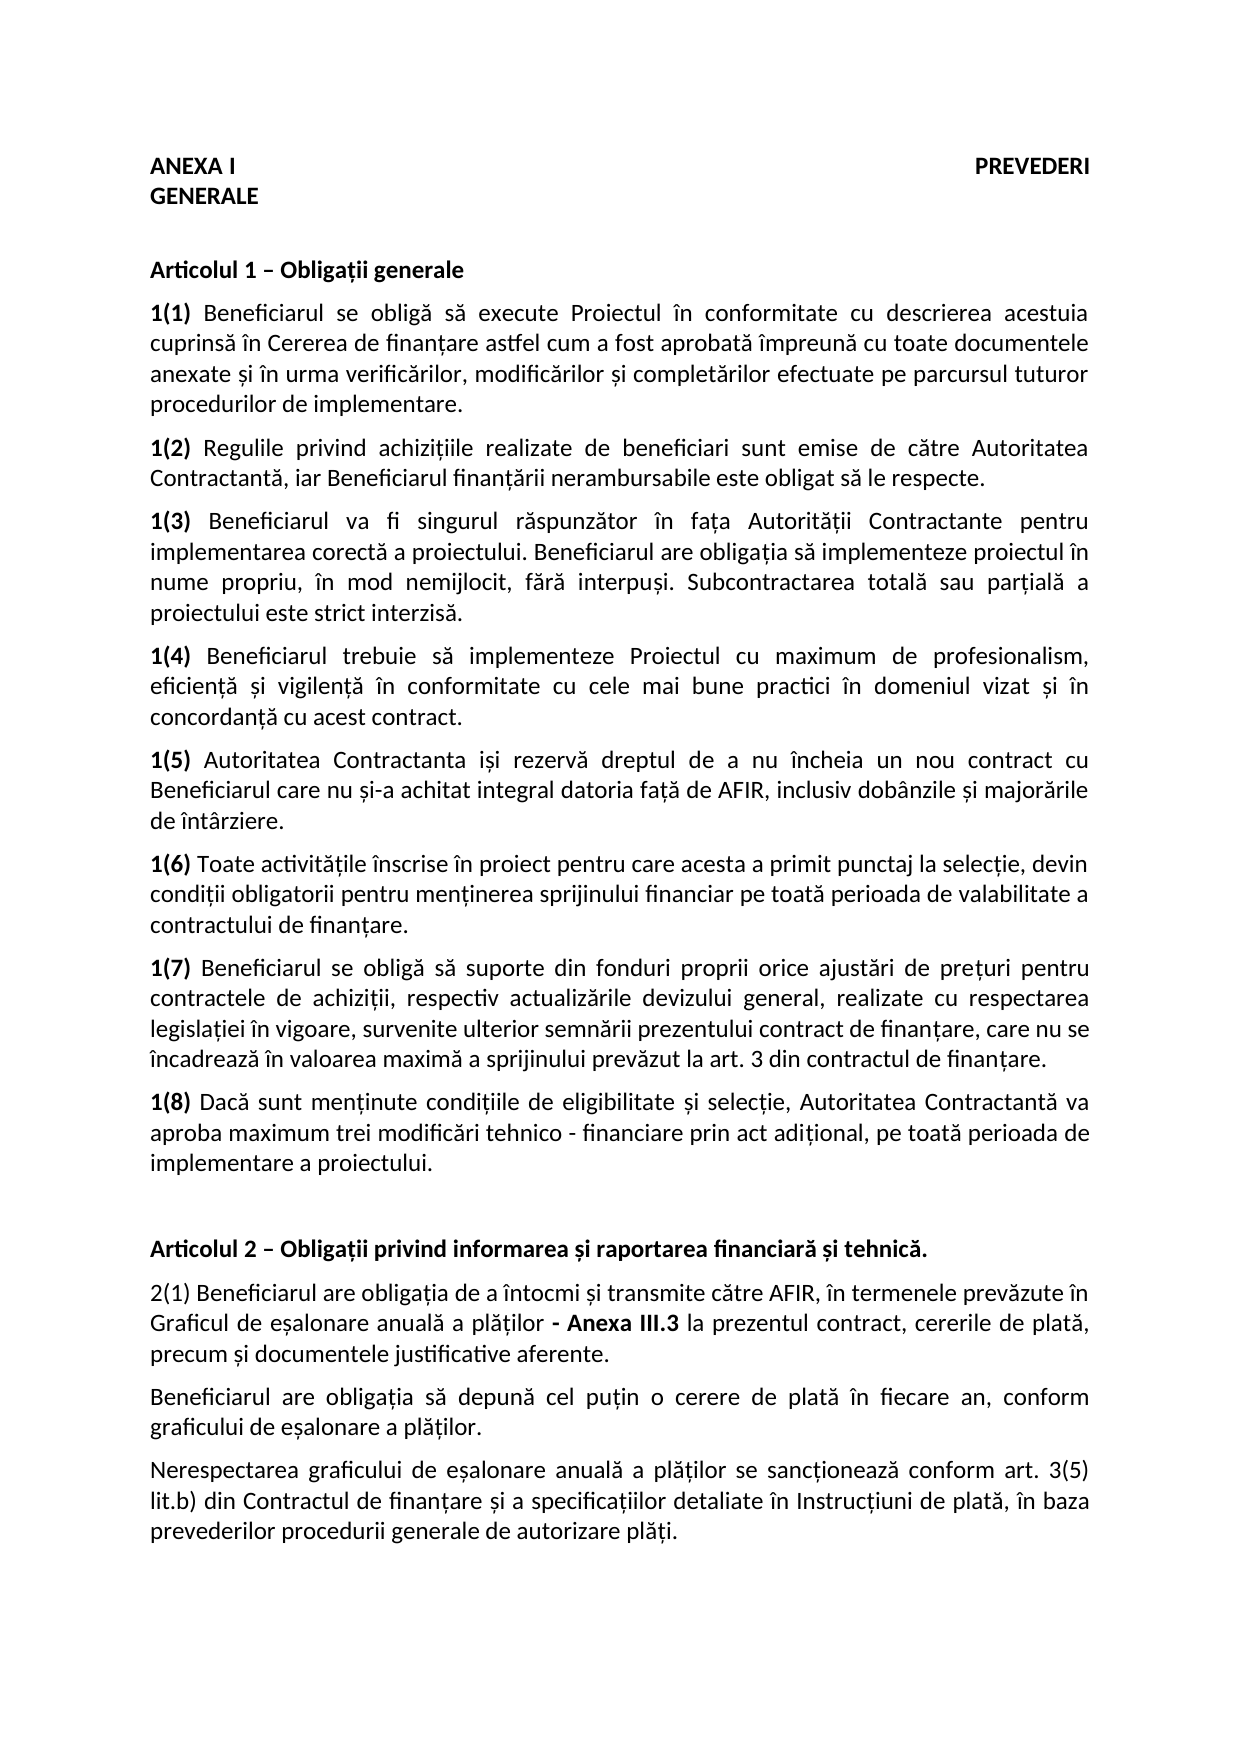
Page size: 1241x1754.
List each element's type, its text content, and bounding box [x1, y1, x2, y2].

text 1(4) Beneficiarul trebuie să implementeze Proiectul cu maximum de profesionalism, eficienţă şi vigilenţă în conformitate cu cele mai bune practici în domeniul vizat şi în concordanţă cu acest contract. [150, 640, 1090, 731]
text 1(5) Autoritatea Contractanta işi rezervă dreptul de a nu încheia un nou contract cu Beneficiarul care nu şi-a achitat integral datoria faţă de AFIR, inclusiv dobânzile şi majorările de întârziere. [150, 744, 1090, 835]
text 1(7) Beneficiarul se obligă să suporte din fonduri proprii orice ajustări de prețuri pentru contractele de achiziții, respectiv actualizările devizului general, realizate cu respectarea legislației în vigoare, survenite ulterior semnării prezentului contract de finanțare, care nu se încadrează în valoarea maximă a sprijinului prevăzut la art. 3 din contractul de finanțare. [150, 952, 1090, 1074]
text 1(1) Beneficiarul se obligă să execute Proiectul în conformitate cu descrierea acestuia cuprinsă în Cererea de finanţare astfel cum a fost aprobată împreună cu toate documentele anexate şi în urma verificărilor, modificărilor şi completărilor efectuate pe parcursul tuturor procedurilor de implementare. [150, 297, 1090, 419]
text 1(2) Regulile privind achiziţiile realizate de beneficiari sunt emise de către Autoritatea Contractantă, iar Beneficiarul finanţării nerambursabile este obligat să le respecte. [150, 432, 1090, 493]
text Nerespectarea graficului de eșalonare anuală a plăților se sancționează conform art. 3(5) lit.b) din Contractul de finanțare și a specificațiilor detaliate în Instrucțiuni de plată, în baza prevederilor procedurii generale de autorizare plăți. [150, 1454, 1090, 1546]
text Articolul 1 – Obligaţii generale [150, 254, 1090, 284]
text ANEXA I PREVEDERI GENERALE [150, 150, 1090, 211]
text 1(6) Toate activităţile înscrise în proiect pentru care acesta a primit punctaj la selecţie, devin condiţii obligatorii pentru menţinerea sprijinului financiar pe toată perioada de valabilitate a contractului de finanțare. [150, 848, 1090, 939]
text 1(8) Dacă sunt menținute condițiile de eligibilitate și selecție, Autoritatea Contractantă va aproba maximum trei modificări tehnico - financiare prin act adițional, pe toată perioada de implementare a proiectului. [150, 1087, 1090, 1178]
text 2(1) Beneficiarul are obligaţia de a întocmi şi transmite către AFIR, în termenele prevăzute în Graficul de eșalonare anuală a plăților - Anexa III.3 la prezentul contract, cererile de plată, precum şi documentele justificative aferente. [150, 1277, 1090, 1368]
text Articolul 2 – Obligaţii privind informarea şi raportarea financiară şi tehnică. [150, 1234, 1090, 1264]
text 1(3) Beneficiarul va fi singurul răspunzător în faţa Autorităţii Contractante pentru implementarea corectă a proiectului. Beneficiarul are obligația să implementeze proiectul în nume propriu, în mod nemijlocit, fără interpuși. Subcontractarea totală sau parţială a proiectului este strict interzisă. [150, 505, 1090, 627]
text Beneficiarul are obligația să depună cel puțin o cerere de plată în fiecare an, conform graficului de eșalonare a plăților. [150, 1381, 1090, 1442]
